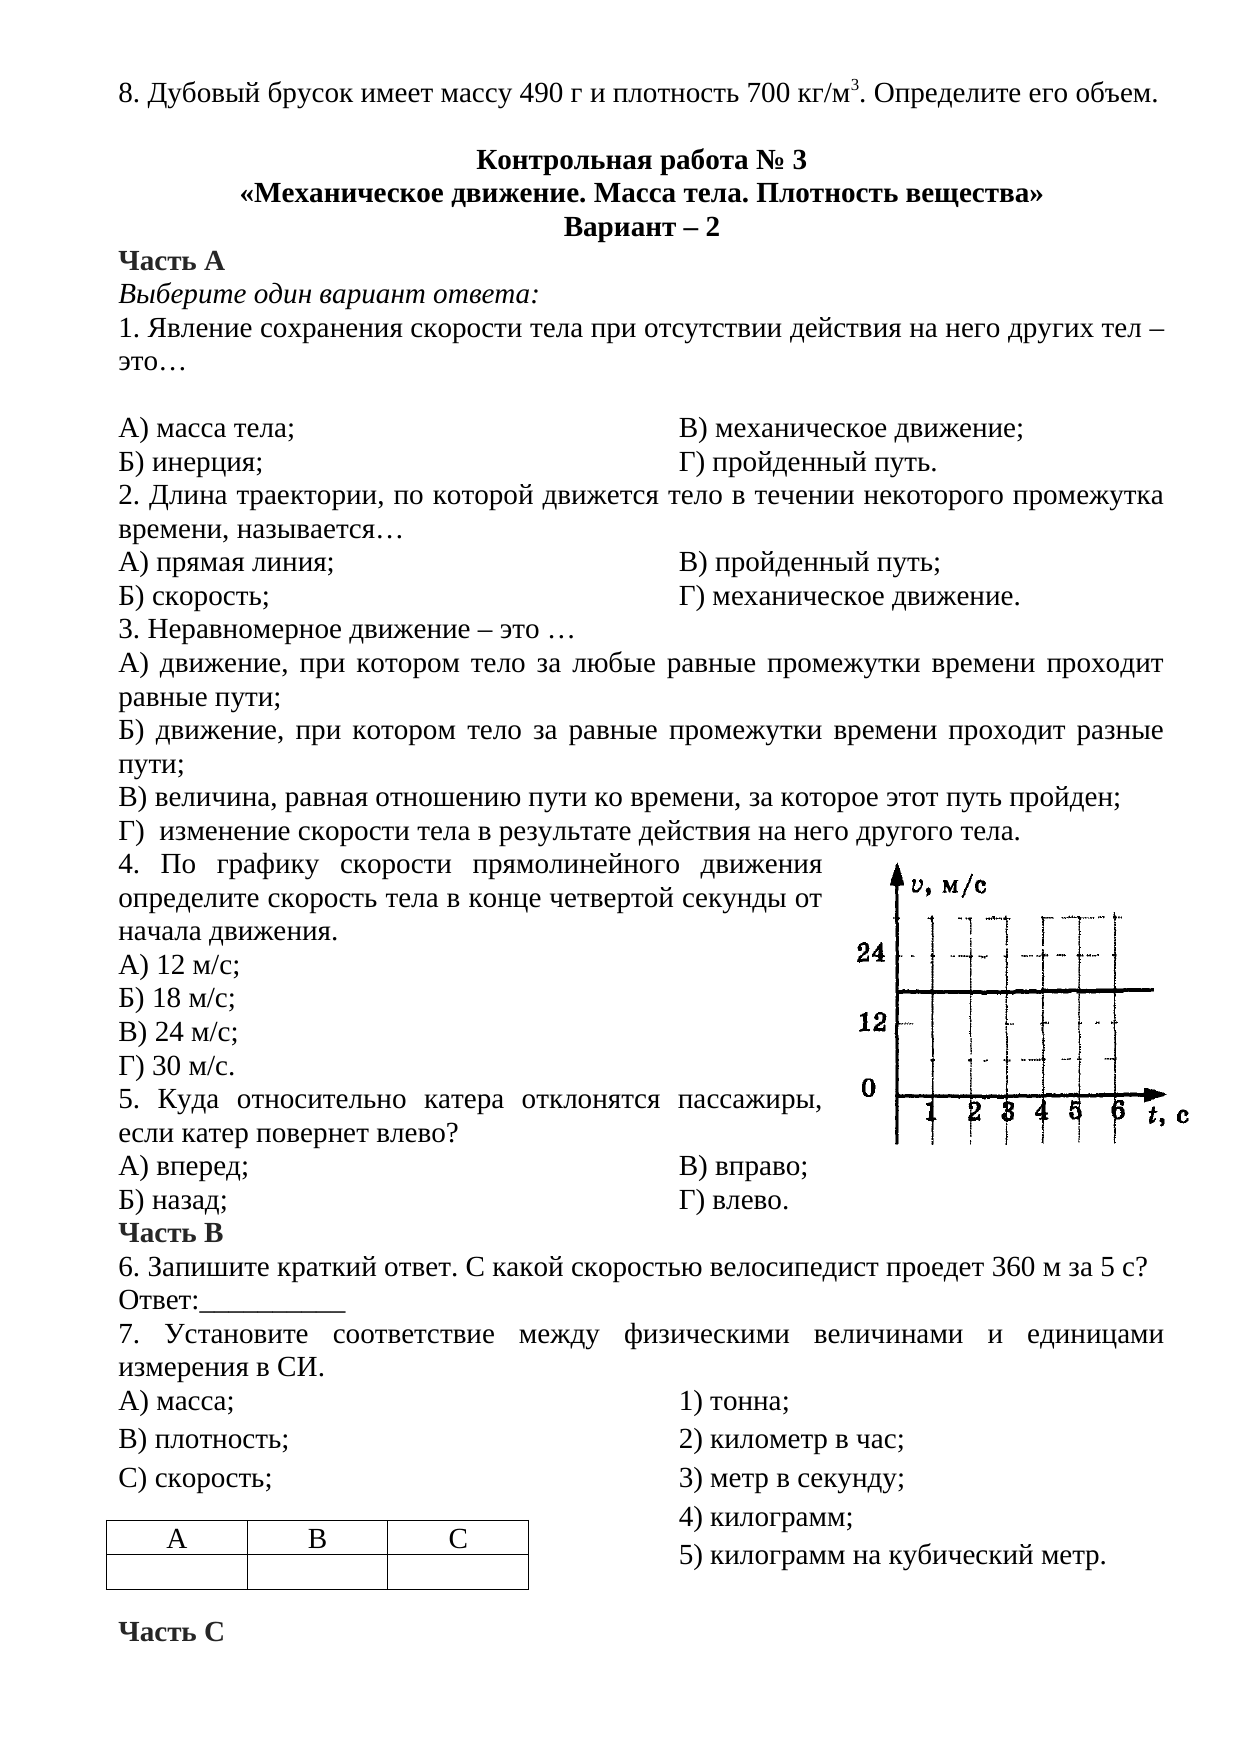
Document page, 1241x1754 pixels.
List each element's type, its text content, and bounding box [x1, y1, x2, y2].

text 2) километр в час; [678, 1422, 1165, 1455]
text «Механическое движение. Масса тела. Плотность вещества» Вариант – 2 [118, 176, 1165, 243]
text 1. Явление сохранения скорости тела при отсутствии действия на него других тел – это… [118, 310, 1165, 377]
table_cell [248, 1555, 387, 1589]
table_header С [388, 1521, 528, 1554]
text 5. Куда относительно катера отклонятся пассажиры, если катер повернет влево? [118, 1081, 841, 1148]
text 6. Запишите краткий ответ. С какой скоростью велосипедист проедет 360 м за 5 с? [118, 1249, 1165, 1282]
text 3) метр в секунду; [678, 1460, 1165, 1494]
text А) масса тела; [118, 410, 605, 444]
text А) масса; [118, 1383, 605, 1417]
text В) вправо; [678, 1148, 1165, 1182]
text 3. Неравномерное движение – это … [118, 612, 1165, 645]
text Контрольная работа № 3 [118, 142, 1165, 176]
text Часть А [118, 243, 1165, 276]
text В) плотность; [118, 1422, 605, 1455]
text Г) механическое движение. [678, 578, 1165, 612]
text Б) 18 м/с; [118, 981, 841, 1014]
text А) вперед; [118, 1148, 605, 1182]
text 4) килограмм; [678, 1499, 1165, 1532]
text В) величина, равная отношению пути ко времени, за которое этот путь пройден; [118, 779, 1165, 813]
text Часть С [118, 1614, 1165, 1648]
text А) 12 м/с; [118, 947, 841, 981]
text 1) тонна; [678, 1383, 1165, 1417]
table_cell [388, 1555, 528, 1589]
text В) пройденный путь; [678, 544, 1165, 578]
text А) прямая линия; [118, 544, 605, 578]
text Б) инерция; [118, 444, 605, 477]
text Г) влево. [678, 1182, 1165, 1215]
text С) скорость; [118, 1460, 605, 1494]
text Г) 30 м/с. [118, 1048, 841, 1081]
text 2. Длина траектории, по которой движется тело в течении некоторого промежутка времени, называется… [118, 477, 1165, 544]
text 5) килограмм на кубический метр. [678, 1537, 1165, 1571]
text Ответ:__________ [118, 1282, 1165, 1316]
table_header В [248, 1521, 387, 1554]
text Часть В [118, 1215, 1165, 1249]
text 8. Дубовый брусок имеет массу 490 г и плотность 700 кг/м3. Определите его объем. [118, 75, 1165, 108]
text Г) изменение скорости тела в результате действия на него другого тела. [118, 813, 1165, 846]
text А) движение, при котором тело за любые равные промежутки времени проходит равные пути; [118, 645, 1165, 712]
text В) 24 м/с; [118, 1014, 841, 1048]
text Выберите один вариант ответа: [118, 276, 1165, 310]
text 7. Установите соответствие между физическими величинами и единицами измерения в СИ. [118, 1316, 1165, 1383]
table_cell [107, 1555, 247, 1589]
text Г) пройденный путь. [678, 444, 1165, 477]
text В) механическое движение; [678, 410, 1165, 444]
text Б) назад; [118, 1182, 605, 1215]
text 4. По графику скорости прямолинейного движения определите скорость тела в конце четвертой секунды от начала движения. [118, 846, 1165, 947]
table_header А [107, 1521, 247, 1554]
text Б) движение, при котором тело за равные промежутки времени проходит разные пути; [118, 712, 1165, 779]
text Б) скорость; [118, 578, 605, 612]
